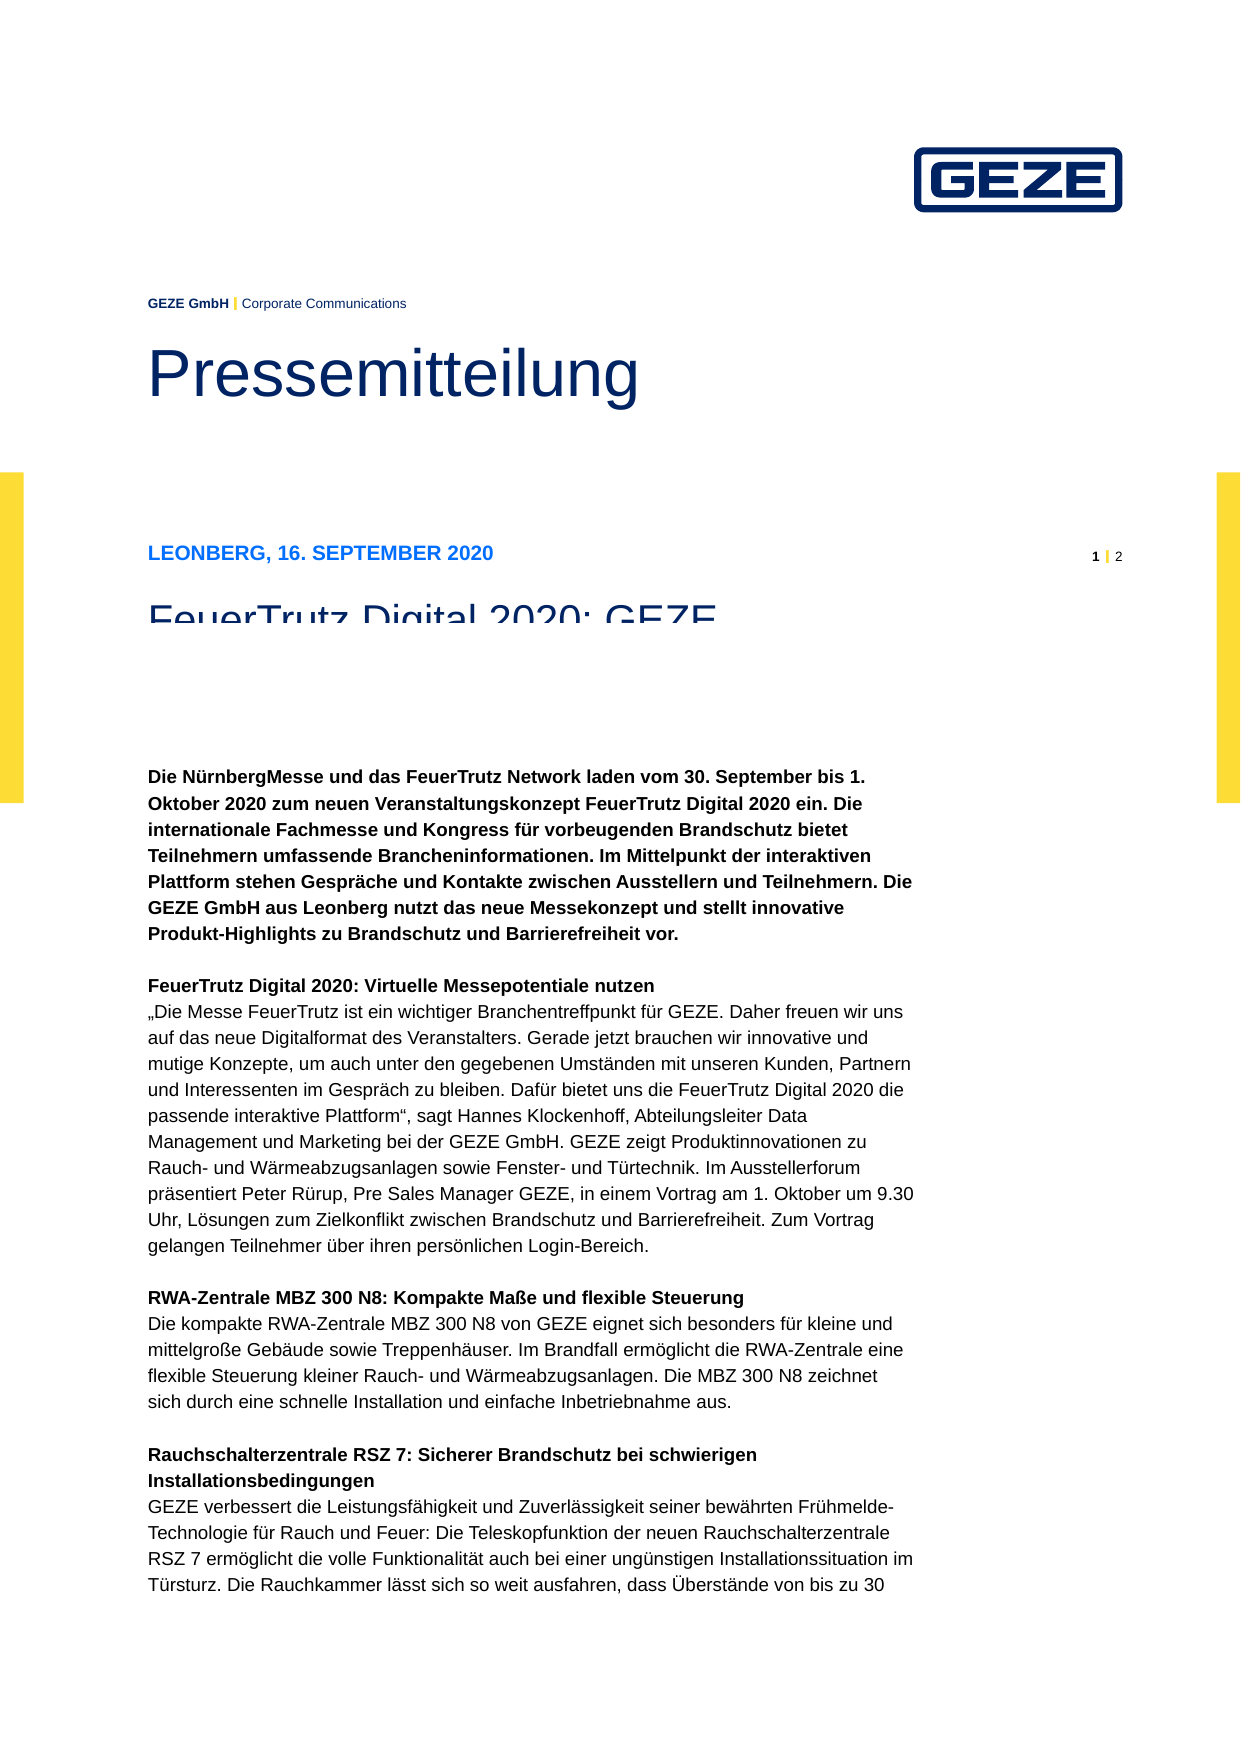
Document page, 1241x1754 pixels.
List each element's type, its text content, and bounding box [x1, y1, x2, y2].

subtitle RWA-Zentrale MBZ 300 N8: Kompakte Maße und flexible Steuerung [148, 1283, 915, 1309]
text Die kompakte RWA-Zentrale MBZ 300 N8 von GEZE eignet sich besonders für kleine und mittelgroße Gebäude sowie Treppenhäuser. Im Brandfall ermöglicht die RWA-Zentrale eine flexible Steuerung kleiner Rauch- und Wärmeabzugsanlagen. Die MBZ 300 N8 zeichnet sich durch eine schnelle Installation und einfache Inbetriebnahme aus. [148, 1309, 915, 1413]
table_cell FeuerTrutz Digital 2020: GEZE präsentiert Produktinnovationen virtuell [148, 568, 914, 736]
subtitle FeuerTrutz Digital 2020: Virtuelle Messepotentiale nutzen [148, 970, 915, 996]
table_header Leonberg, [148, 538, 914, 567]
subtitle Die NürnbergMesse und das FeuerTrutz Network laden vom 30. September bis 1. Oktober 2020 zum neuen Veranstaltungskonzept FeuerTrutz Digital 2020 ein. Die internationale Fachmesse und Kongress für vorbeugenden Brandschutz bietet Teilnehmern umfassende Brancheninformationen. Im Mittelpunkt der interaktiven Plattform stehen Gespräche und Kontakte zwischen Ausstellern und Teilnehmern. Die GEZE GmbH aus Leonberg nutzt das neue Messekonzept und stellt innovative Produkt-Highlights zu Brandschutz und Barrierefreiheit vor. [148, 762, 915, 944]
subtitle Rauchschalterzentrale RSZ 7: Sicherer Brandschutz bei schwierigen Installationsbedingungen [148, 1439, 915, 1491]
text „Die Messe FeuerTrutz ist ein wichtiger Branchentreffpunkt für GEZE. Daher freuen wir uns auf das neue Digitalformat des Veranstalters. Gerade jetzt brauchen wir innovative und mutige Konzepte, um auch unter den gegebenen Umständen mit unseren Kunden, Partnern und Interessenten im Gespräch zu bleiben. Dafür bietet uns die FeuerTrutz Digital 2020 die passende interaktive Plattform“, sagt Hannes Klockenhoff, Abteilungsleiter Data Management und Marketing bei der GEZE GmbH. GEZE zeigt Produktinnovationen zu Rauch- und Wärmeabzugsanlagen sowie Fenster- und Türtechnik. Im Ausstellerforum präsentiert Peter Rürup, Pre Sales Manager GEZE, in einem Vortrag am 1. Oktober um 9.30 Uhr, Lösungen zum Zielkonflikt zwischen Brandschutz und Barrierefreiheit. Zum Vortrag gelangen Teilnehmer über ihren persönlichen Login-Bereich. [148, 996, 915, 1257]
text GEZE verbessert die Leistungsfähigkeit und Zuverlässigkeit seiner bewährten Frühmelde-Technologie für Rauch und Feuer: Die Teleskopfunktion der neuen Rauchschalterzentrale RSZ 7 ermöglicht die volle Funktionalität auch bei einer ungünstigen Installationssituation im Türsturz. Die Rauchkammer lässt sich so weit ausfahren, dass Überstände von bis zu 30 Millimeter überbrückt werden. Die Rauchschalterzentrale RSZ 7 ist mit allen GEZE Feststellvorrichtungen kompatibel. [148, 1491, 915, 1595]
